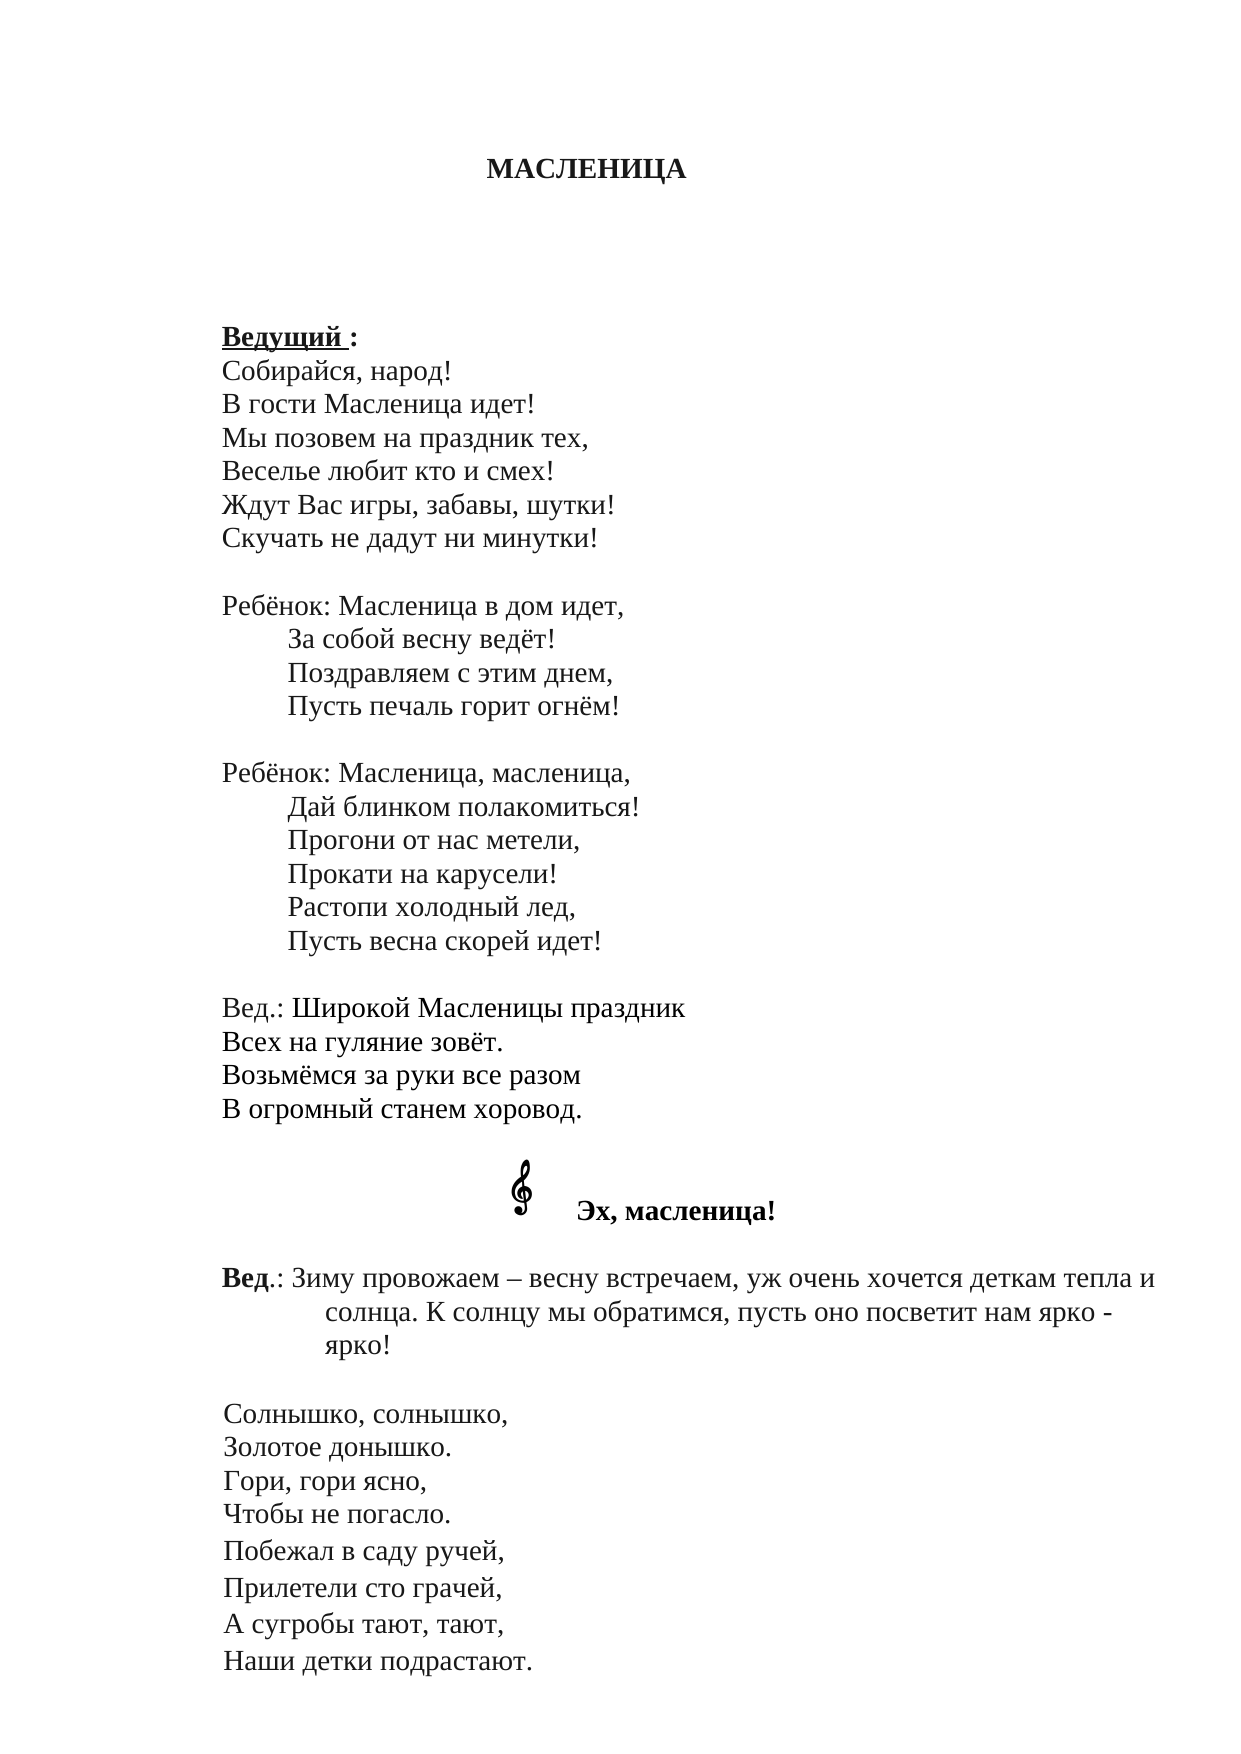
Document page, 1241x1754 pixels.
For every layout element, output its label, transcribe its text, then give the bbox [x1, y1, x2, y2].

text Веселье любит кто и смех! [222, 453, 1165, 487]
text Вед.: Широкой Масленицы праздник [222, 990, 1165, 1024]
text Прокати на карусели! [222, 856, 1165, 889]
text Эх, масленица! [222, 1158, 1165, 1227]
text Ждут Вас игры, забавы, шутки! [222, 487, 1165, 521]
table_header Солнышко, солнышко, Золотое донышко. Гори, гори ясно, Чтобы не погасло. [163, 1394, 923, 1532]
text Ребёнок: Масленица в дом идет, [222, 588, 1165, 621]
table_cell Прилетели сто грачей, [163, 1568, 923, 1605]
text Ребёнок: Масленица, масленица, [222, 755, 1165, 789]
table_cell Наши детки подрастают. [163, 1642, 923, 1678]
text Ведущий : Собирайся, народ! [222, 319, 1165, 386]
text Мы позовем на праздник тех, [222, 420, 1165, 453]
text Вед.: Зиму провожаем – весну встречаем, уж очень хочется деткам тепла и солнца. К солнцу мы обратимся, пусть оно посветит нам ярко - ярко! [222, 1260, 1165, 1361]
text Всех на гуляние зовёт. [222, 1024, 1165, 1057]
text Прогони от нас метели, [222, 822, 1165, 856]
text Пусть печаль горит огнём! [222, 688, 1165, 722]
text В гости Масленица идет! [222, 386, 1165, 420]
text Возьмёмся за руки все разом [222, 1057, 1165, 1091]
picture [491, 1157, 554, 1221]
text За собой весну ведёт! [222, 621, 1165, 655]
table_cell А сугробы тают, тают, [163, 1605, 923, 1642]
text Поздравляем с этим днем, [222, 655, 1165, 688]
text В огромный станем хоровод. [222, 1091, 1165, 1124]
text Скучать не дадут ни минутки! [222, 521, 1165, 554]
table_cell Побежал в саду ручей, [163, 1532, 923, 1568]
text МАСЛЕНИЦА [162, 152, 1165, 185]
text Растопи холодный лед, [222, 889, 1165, 923]
text Пусть весна скорей идет! [222, 923, 1165, 957]
text Дай блинком полакомиться! [222, 789, 1165, 822]
